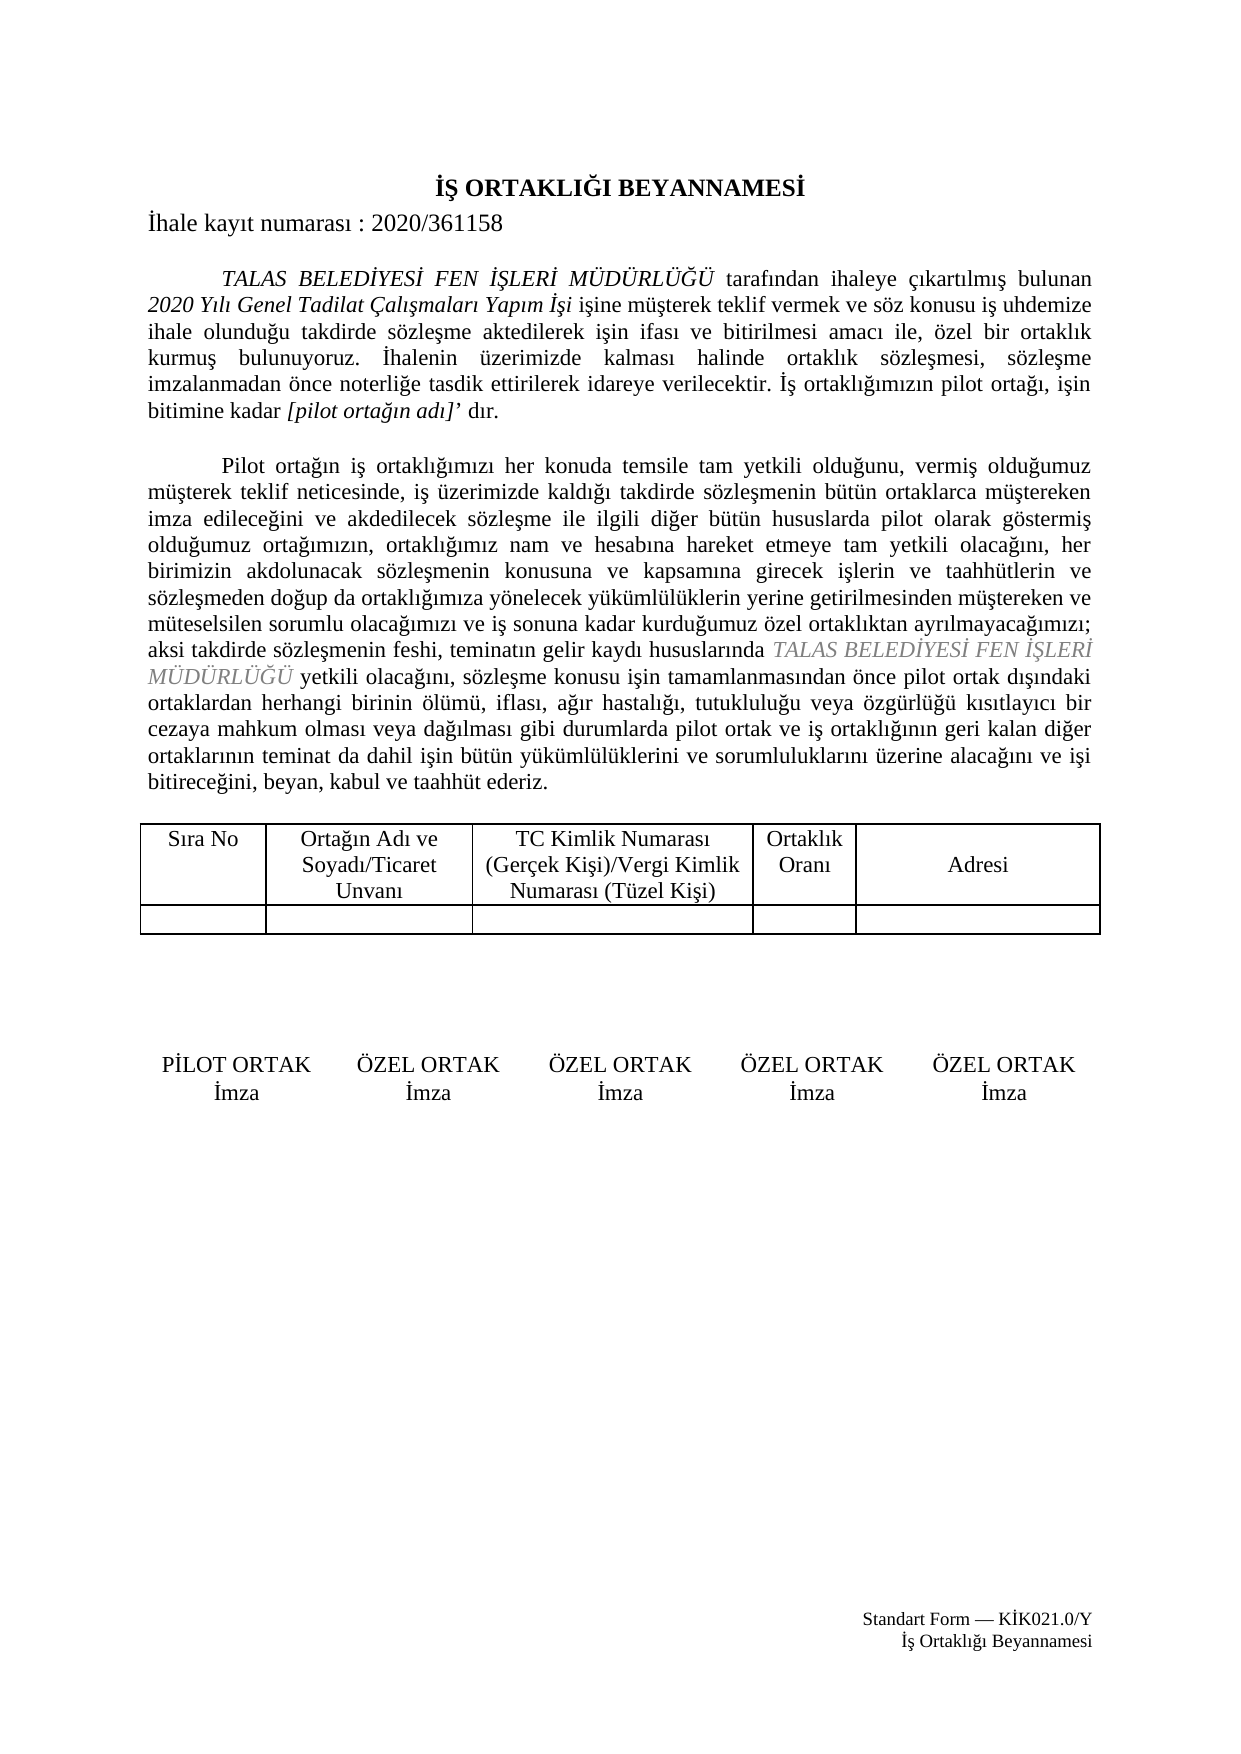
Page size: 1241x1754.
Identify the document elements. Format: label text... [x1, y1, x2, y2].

table_header ÖZEL ORTAK [909, 1051, 1099, 1077]
table_cell İmza [333, 1079, 523, 1105]
table_header TC Kimlik Numarası (Gerçek Kişi)/Vergi Kimlik Numarası (Tüzel Kişi) [473, 825, 752, 904]
table_cell [857, 906, 1099, 933]
table_cell İmza [717, 1079, 907, 1105]
table_header ÖZEL ORTAK [717, 1051, 907, 1077]
text Pilot ortağın iş ortaklığımızı her konuda temsile tam yetkili olduğunu, vermiş olduğumuz müşterek teklif neticesinde, iş üzerimizde kaldığı takdirde sözleşmenin bütün ortaklarca müştereken imza edileceğini ve akdedilecek sözleşme ile ilgili diğer bütün hususlarda pilot olarak göstermiş olduğumuz ortağımızın, ortaklığımız nam ve hesabına hareket etmeye tam yetkili olacağını, her birimizin akdolunacak sözleşmenin konusuna ve kapsamına girecek işlerin ve taahhütlerin ve sözleşmeden doğup da ortaklığımıza yönelecek yükümlülüklerin yerine getirilmesinden müştereken ve müteselsilen sorumlu olacağımızı ve iş sonuna kadar kurduğumuz özel ortaklıktan ayrılmayacağımızı; aksi takdirde sözleşmenin feshi, teminatın gelir kaydı hususlarında TALAS BELEDİYESİ FEN İŞLERİ MÜDÜRLÜĞÜ yetkili olacağını, sözleşme konusu işin tamamlanmasından önce pilot ortak dışındaki ortaklardan herhangi birinin ölümü, iflası, ağır hastalığı, tutukluluğu veya özgürlüğü kısıtlayıcı bir cezaya mahkum olması veya dağılması gibi durumlarda pilot ortak ve iş ortaklığının geri kalan diğer ortaklarının teminat da dahil işin bütün yükümlülüklerini ve sorumluluklarını üzerine alacağını ve işi bitireceğini, beyan, kabul ve taahhüt ederiz. [148, 452, 1093, 794]
table_cell [267, 906, 472, 933]
table_cell İmza [909, 1079, 1099, 1105]
table_cell [473, 906, 605, 933]
table_header Ortaklık Oranı [754, 825, 855, 904]
table_header Sıra No [141, 825, 265, 904]
table_cell [754, 906, 855, 933]
table_header ÖZEL ORTAK [525, 1051, 715, 1077]
table_cell [141, 906, 265, 933]
table_header PİLOT ORTAK [141, 1051, 332, 1077]
subtitle İŞ ORTAKLIĞI BEYANNAMESİ [148, 173, 1093, 201]
table_cell [605, 906, 752, 933]
text İhale kayıt numarası : 2020/361158 [148, 208, 1093, 236]
table_header Adresi [857, 825, 1099, 904]
text TALAS BELEDİYESİ FEN İŞLERİ MÜDÜRLÜĞÜ tarafından ihaleye çıkartılmış bulunan 2020 Yılı Genel Tadilat Çalışmaları Yapım İşi işine müşterek teklif vermek ve söz konusu iş uhdemize ihale olunduğu takdirde sözleşme aktedilerek işin ifası ve bitirilmesi amacı ile, özel bir ortaklık kurmuş bulunuyoruz. İhalenin üzerimizde kalması halinde ortaklık sözleşmesi, sözleşme imzalanmadan önce noterliğe tasdik ettirilerek idareye verilecektir. İş ortaklığımızın pilot ortağı, işin bitimine kadar [pilot ortağın adı]’ dır. [148, 265, 1093, 423]
table_cell İmza [525, 1079, 715, 1105]
table_cell İmza [141, 1079, 332, 1105]
table_header Ortağın Adı ve Soyadı/Ticaret Unvanı [267, 825, 472, 904]
table_header ÖZEL ORTAK [333, 1051, 523, 1077]
